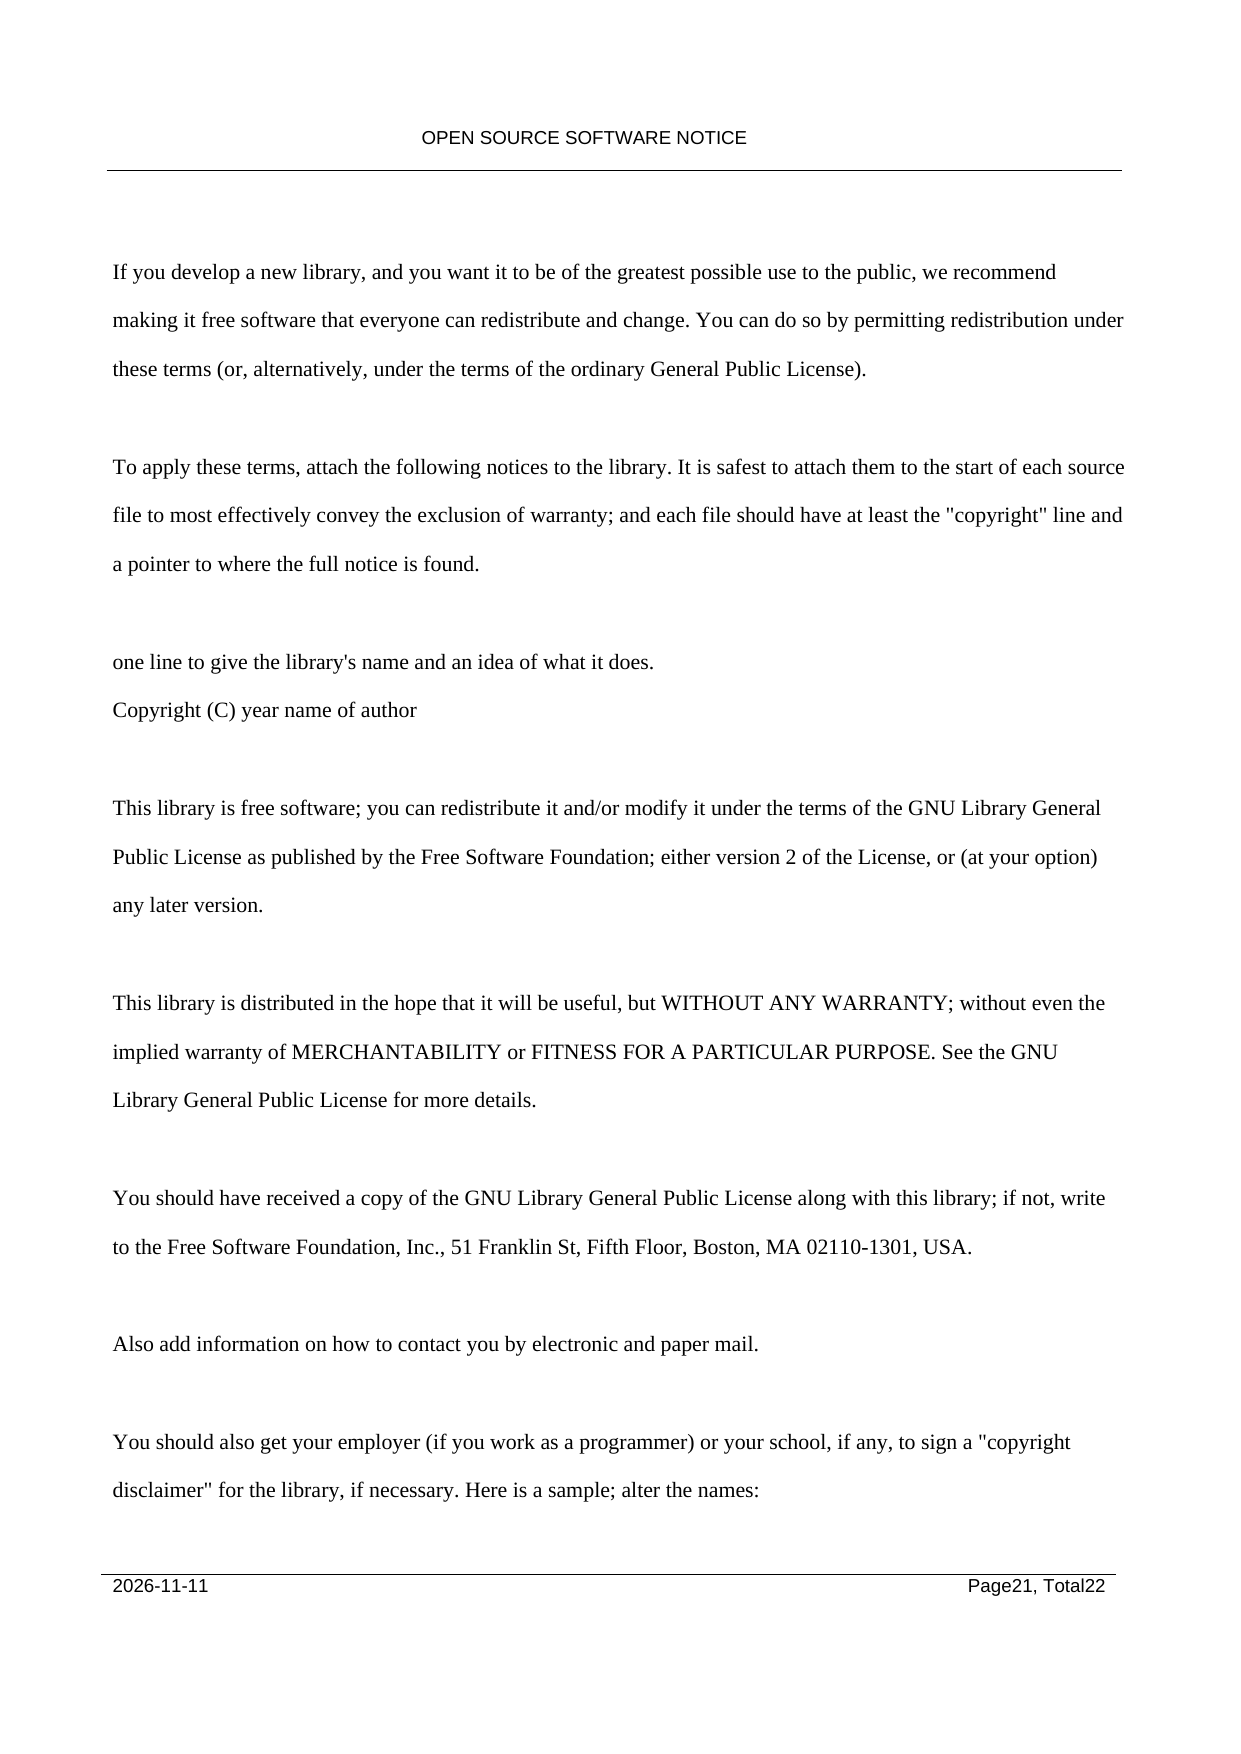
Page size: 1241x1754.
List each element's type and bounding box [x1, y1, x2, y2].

text [112, 206, 1128, 1506]
